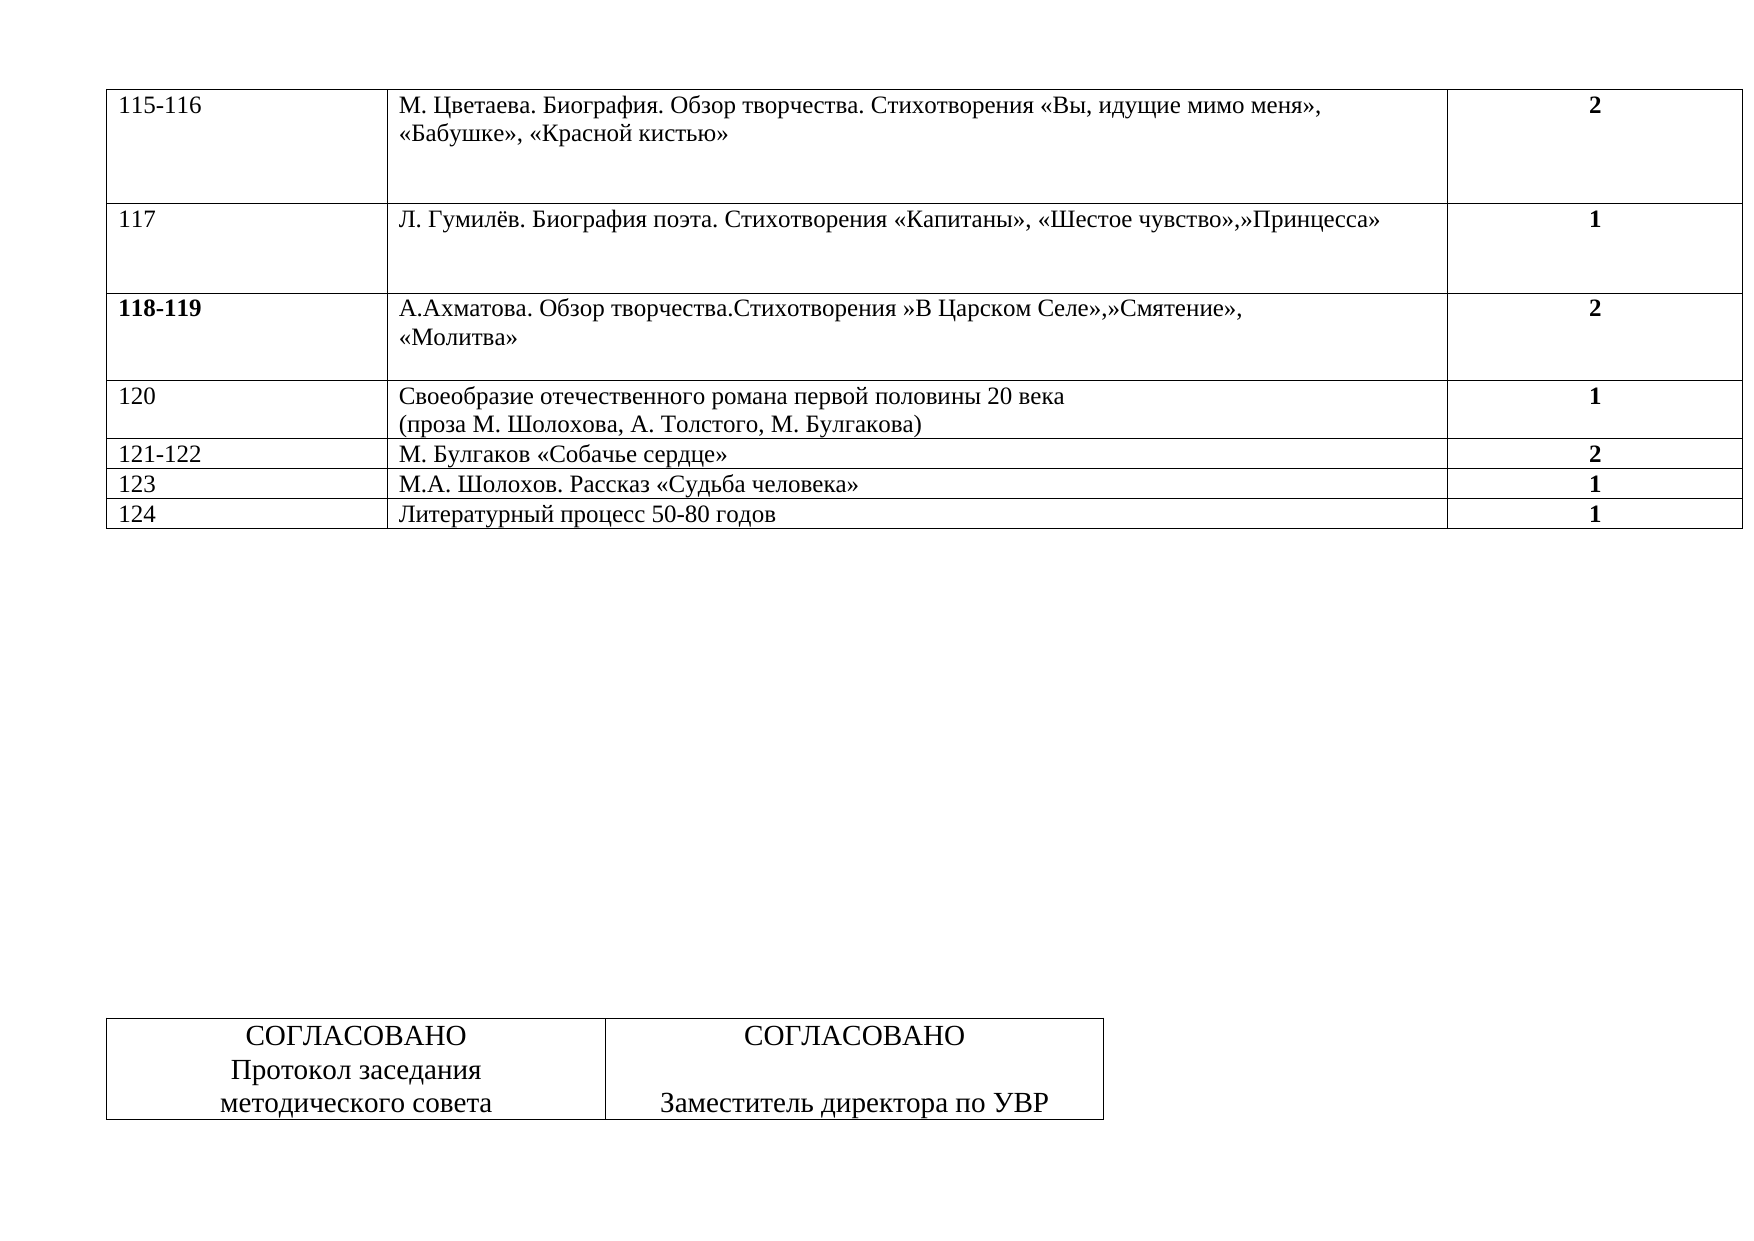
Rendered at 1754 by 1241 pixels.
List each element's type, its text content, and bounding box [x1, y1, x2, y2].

table_cell Литературный процесс 50-80 годов [388, 499, 1447, 528]
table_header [107, 1019, 605, 1119]
table_cell 118-119 [107, 294, 387, 380]
table_cell 2 [1448, 90, 1742, 203]
table_cell 123 [107, 469, 387, 498]
table_cell 117 [107, 204, 387, 292]
table_cell 124 [107, 499, 387, 528]
table_cell 1 [1448, 381, 1742, 438]
table_cell М. Булгаков «Собачье сердце» [388, 439, 1447, 468]
table_cell 1 [1448, 204, 1742, 292]
table_cell 1 [1448, 469, 1742, 498]
table_cell 120 [107, 381, 387, 438]
table_cell 121-122 [107, 439, 387, 468]
table_cell 115-116 [107, 90, 387, 203]
table_cell М. Цветаева. Биография. Обзор творчества. Стихотворения «Вы, идущие мимо меня», «Бабушке», «Красной кистью» [388, 90, 1447, 203]
table_cell Своеобразие отечественного романа первой половины 20 века (проза М. Шолохова, А. Толстого, М. Булгакова) [388, 381, 1447, 438]
table_cell Л. Гумилёв. Биография поэта. Стихотворения «Капитаны», «Шестое чувство»,»Принцесса» [388, 204, 1447, 292]
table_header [606, 1019, 1103, 1119]
table_cell 2 [1448, 439, 1742, 468]
table_cell 2 [1448, 294, 1742, 380]
table_cell А.Ахматова. Обзор творчества.Стихотворения »В Царском Селе»,»Смятение», «Молитва» [388, 294, 1447, 380]
table_cell 1 [1448, 499, 1742, 528]
table_cell М.А. Шолохов. Рассказ «Судьба человека» [388, 469, 1447, 498]
